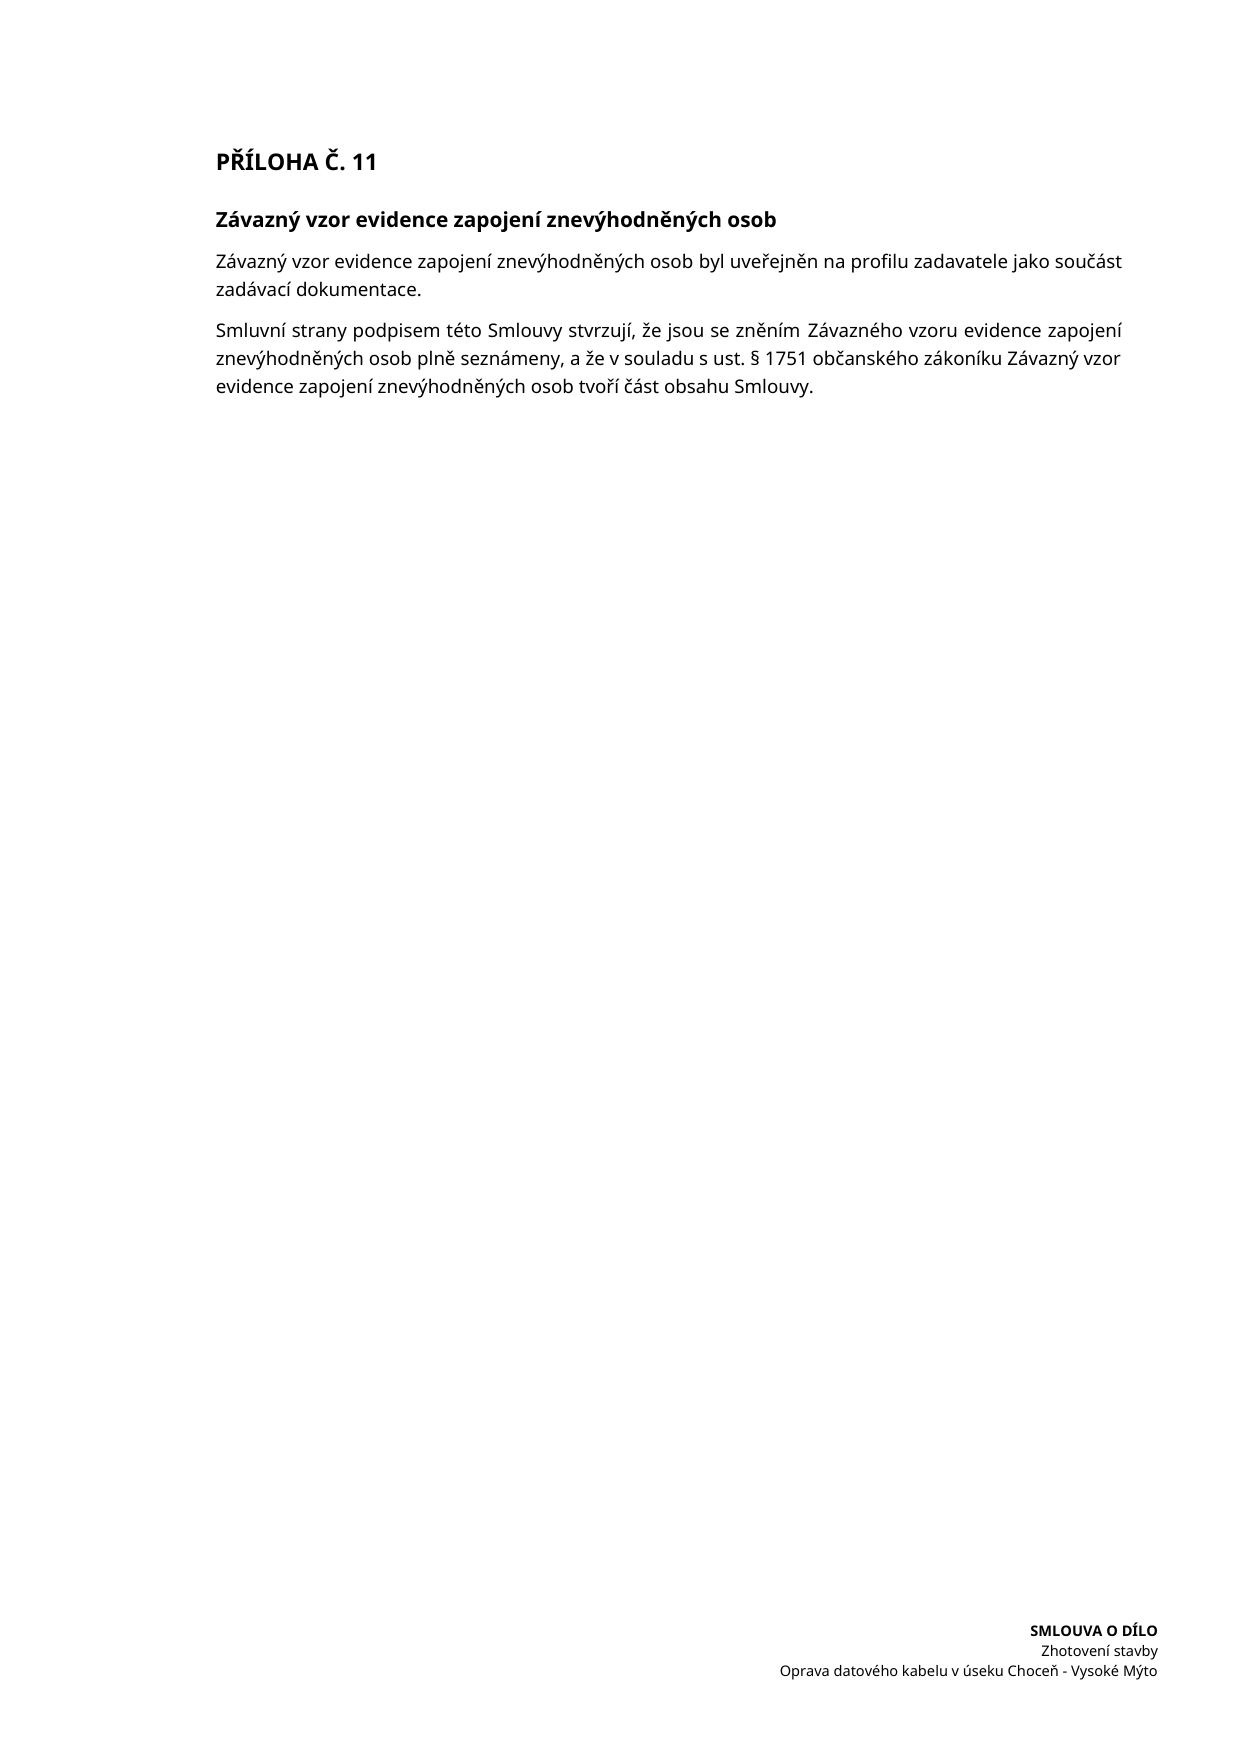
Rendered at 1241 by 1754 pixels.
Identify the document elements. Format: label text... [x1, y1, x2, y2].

text Závazný vzor evidence zapojení znevýhodněných osob [216, 205, 1122, 233]
text Smluvní strany podpisem této Smlouvy stvrzují, že jsou se zněním Závazného vzoru evidence zapojení znevýhodněných osob plně seznámeny, a že v souladu s ust. § 1751 občanského zákoníku Závazný vzor evidence zapojení znevýhodněných osob tvoří část obsahu Smlouvy. [216, 317, 1122, 399]
text Závazný vzor evidence zapojení znevýhodněných osob byl uveřejněn na profilu zadavatele jako součást zadávací dokumentace. [216, 249, 1122, 302]
text Příloha č. 11 [216, 146, 1122, 177]
